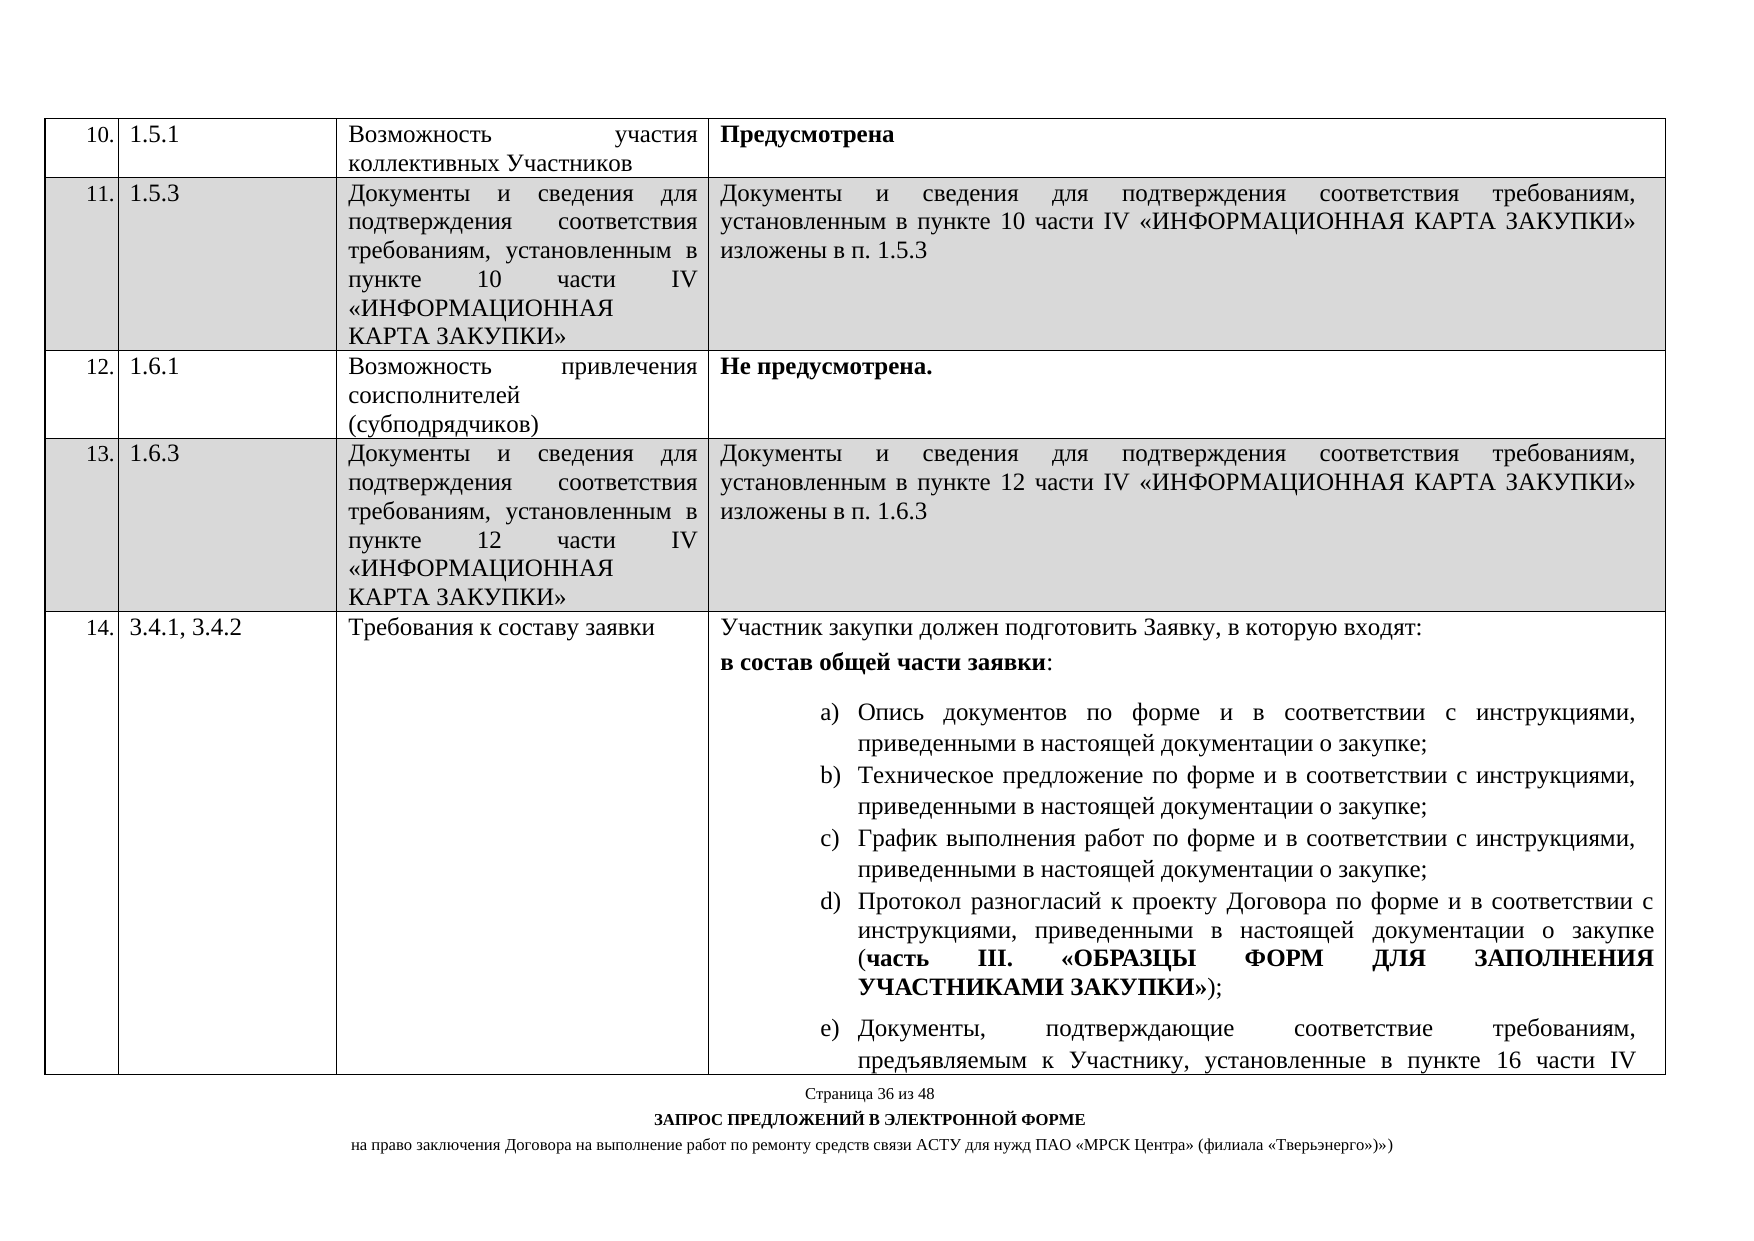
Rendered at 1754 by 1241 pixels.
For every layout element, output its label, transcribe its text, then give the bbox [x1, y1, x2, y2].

table_cell Документы и сведения для подтверждения соответствия требованиям, установленным в пункте 12 части IV «ИНФОРМАЦИОННАЯ КАРТА ЗАКУПКИ» [337, 439, 708, 611]
table_cell [46, 119, 118, 177]
table_cell 1.6.1 [119, 351, 336, 437]
table_cell Документы и сведения для подтверждения соответствия требованиям, установленным в пункте 10 части IV «ИНФОРМАЦИОННАЯ КАРТА ЗАКУПКИ» [337, 178, 708, 350]
table_cell [46, 351, 118, 437]
table_cell 3.4.1, 3.4.2 [119, 612, 336, 1074]
table_cell [46, 178, 118, 350]
table_cell Возможность привлечения соисполнителей (субподрядчиков) [337, 351, 708, 437]
table_cell Документы и сведения для подтверждения соответствия требованиям, установленным в пункте 10 части IV «ИНФОРМАЦИОННАЯ КАРТА ЗАКУПКИ» изложены в п. 1.5.3 [709, 178, 1665, 350]
table_cell Документы и сведения для подтверждения соответствия требованиям, установленным в пункте 12 части IV «ИНФОРМАЦИОННАЯ КАРТА ЗАКУПКИ» изложены в п. 1.6.3 [709, 439, 1665, 611]
table_cell Предусмотрена [709, 119, 1665, 177]
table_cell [709, 612, 1665, 1074]
table_cell 1.5.3 [119, 178, 336, 350]
table_cell Не предусмотрена. [709, 351, 1665, 437]
table_cell Возможность участия коллективных Участников [337, 119, 708, 177]
table_cell 1.6.3 [119, 439, 336, 611]
table_cell [46, 612, 118, 1074]
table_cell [337, 612, 708, 1074]
table_cell [46, 439, 118, 611]
table_cell 1.5.1 [119, 119, 336, 177]
